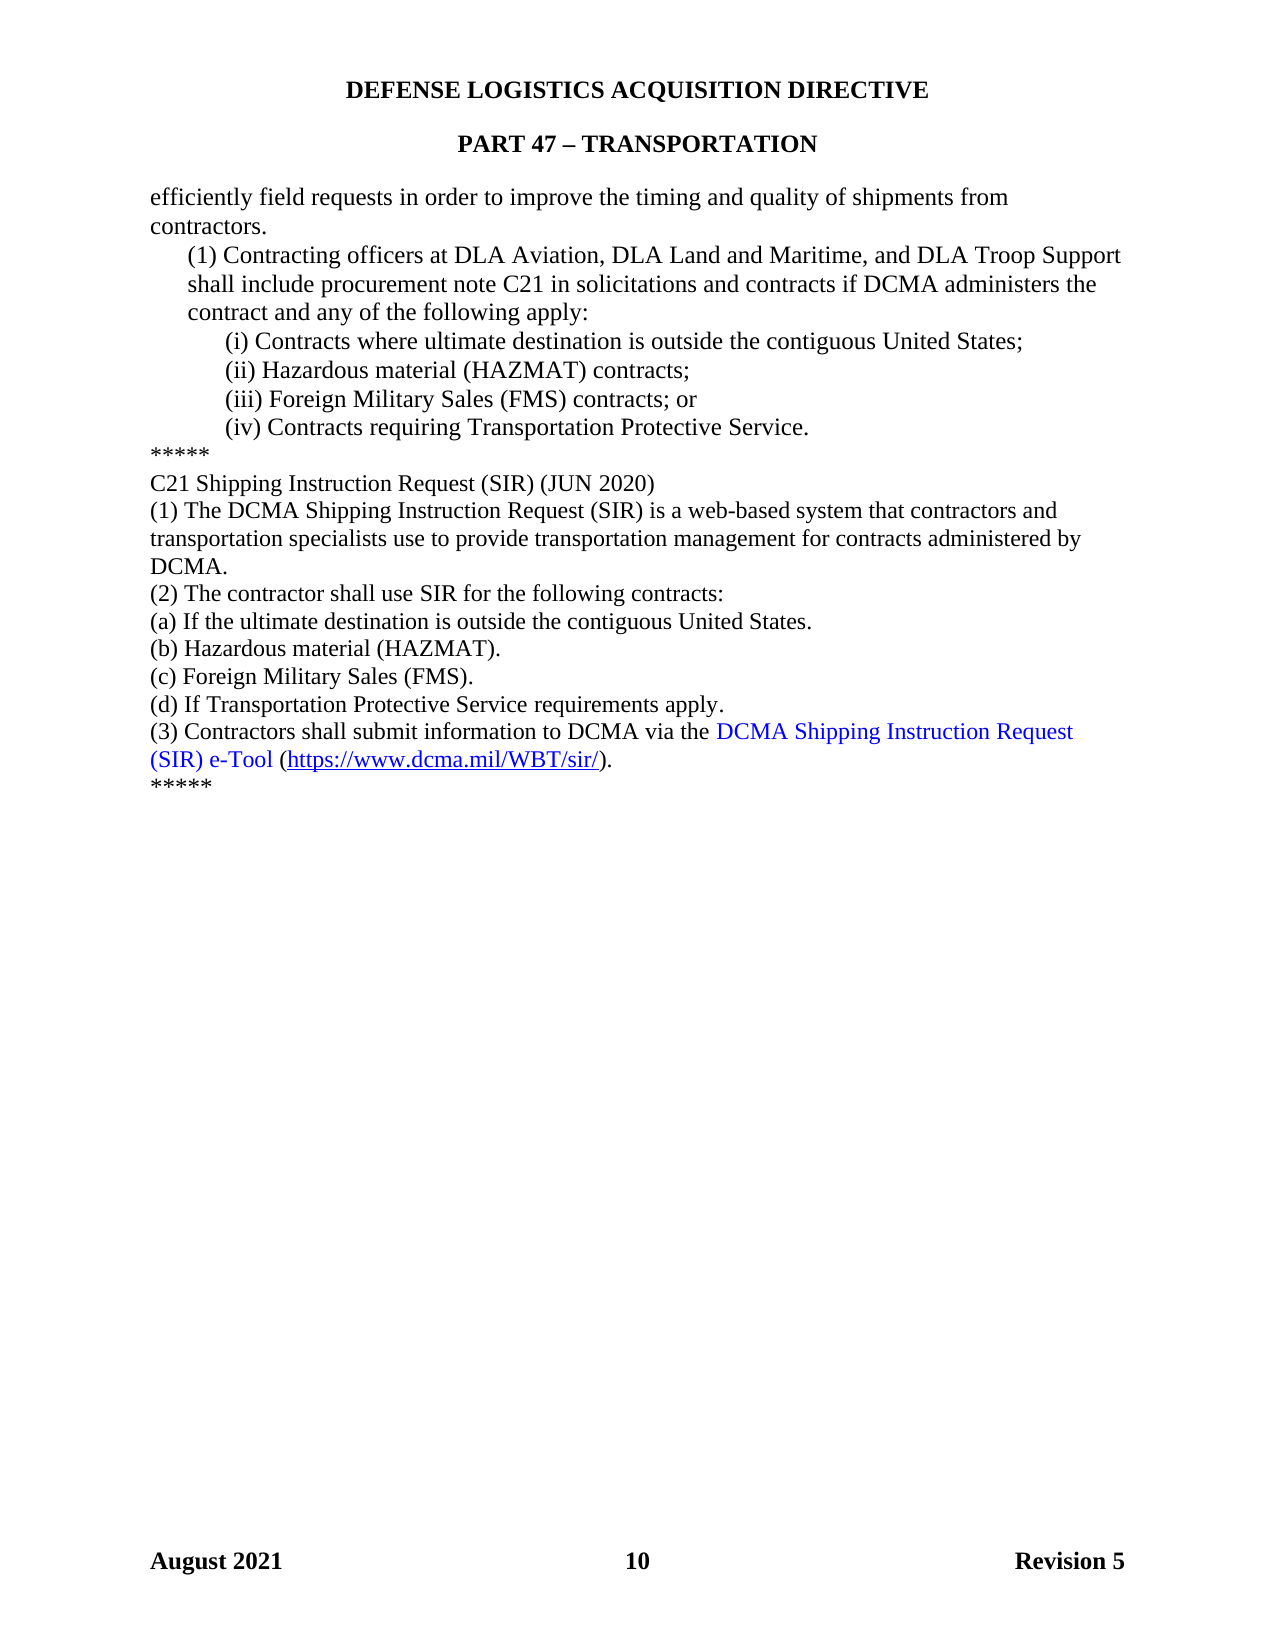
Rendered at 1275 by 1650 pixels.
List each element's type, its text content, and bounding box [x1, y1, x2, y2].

text ***** [150, 772, 1125, 801]
text (c) Foreign Military Sales (FMS). [150, 662, 1125, 690]
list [150, 182, 1125, 240]
text (3) Contractors shall submit information to DCMA via the DCMA Shipping Instruction Request (SIR) e-Tool (https://www.dcma.mil/WBT/sir/). [150, 717, 1125, 772]
text (1) The DCMA Shipping Instruction Request (SIR) is a web-based system that contractors and transportation specialists use to provide transportation management for contracts administered by DCMA. [150, 496, 1125, 579]
text (d) If Transportation Protective Service requirements apply. [150, 690, 1125, 717]
text (b) Hazardous material (HAZMAT). [150, 634, 1125, 662]
list (iv) Contracts requiring Transportation Protective Service. [225, 412, 1125, 441]
text ***** [150, 441, 1125, 469]
list (1) Contracting officers at DLA Aviation, DLA Land and Maritime, and DLA Troop Support shall include procurement note C21 in solicitations and contracts if DCMA administers the contract and any of the following apply: [187, 240, 1125, 326]
text (2) The contractor shall use SIR for the following contracts: [150, 579, 1125, 607]
text C21 Shipping Instruction Request (SIR) (JUN 2020) [150, 469, 1125, 496]
list (iii) Foreign Military Sales (FMS) contracts; or [225, 384, 1125, 412]
list (ii) Hazardous material (HAZMAT) contracts; [225, 355, 1125, 384]
list (i) Contracts where ultimate destination is outside the contiguous United States; [225, 326, 1125, 355]
text (a) If the ultimate destination is outside the contiguous United States. [150, 607, 1125, 634]
